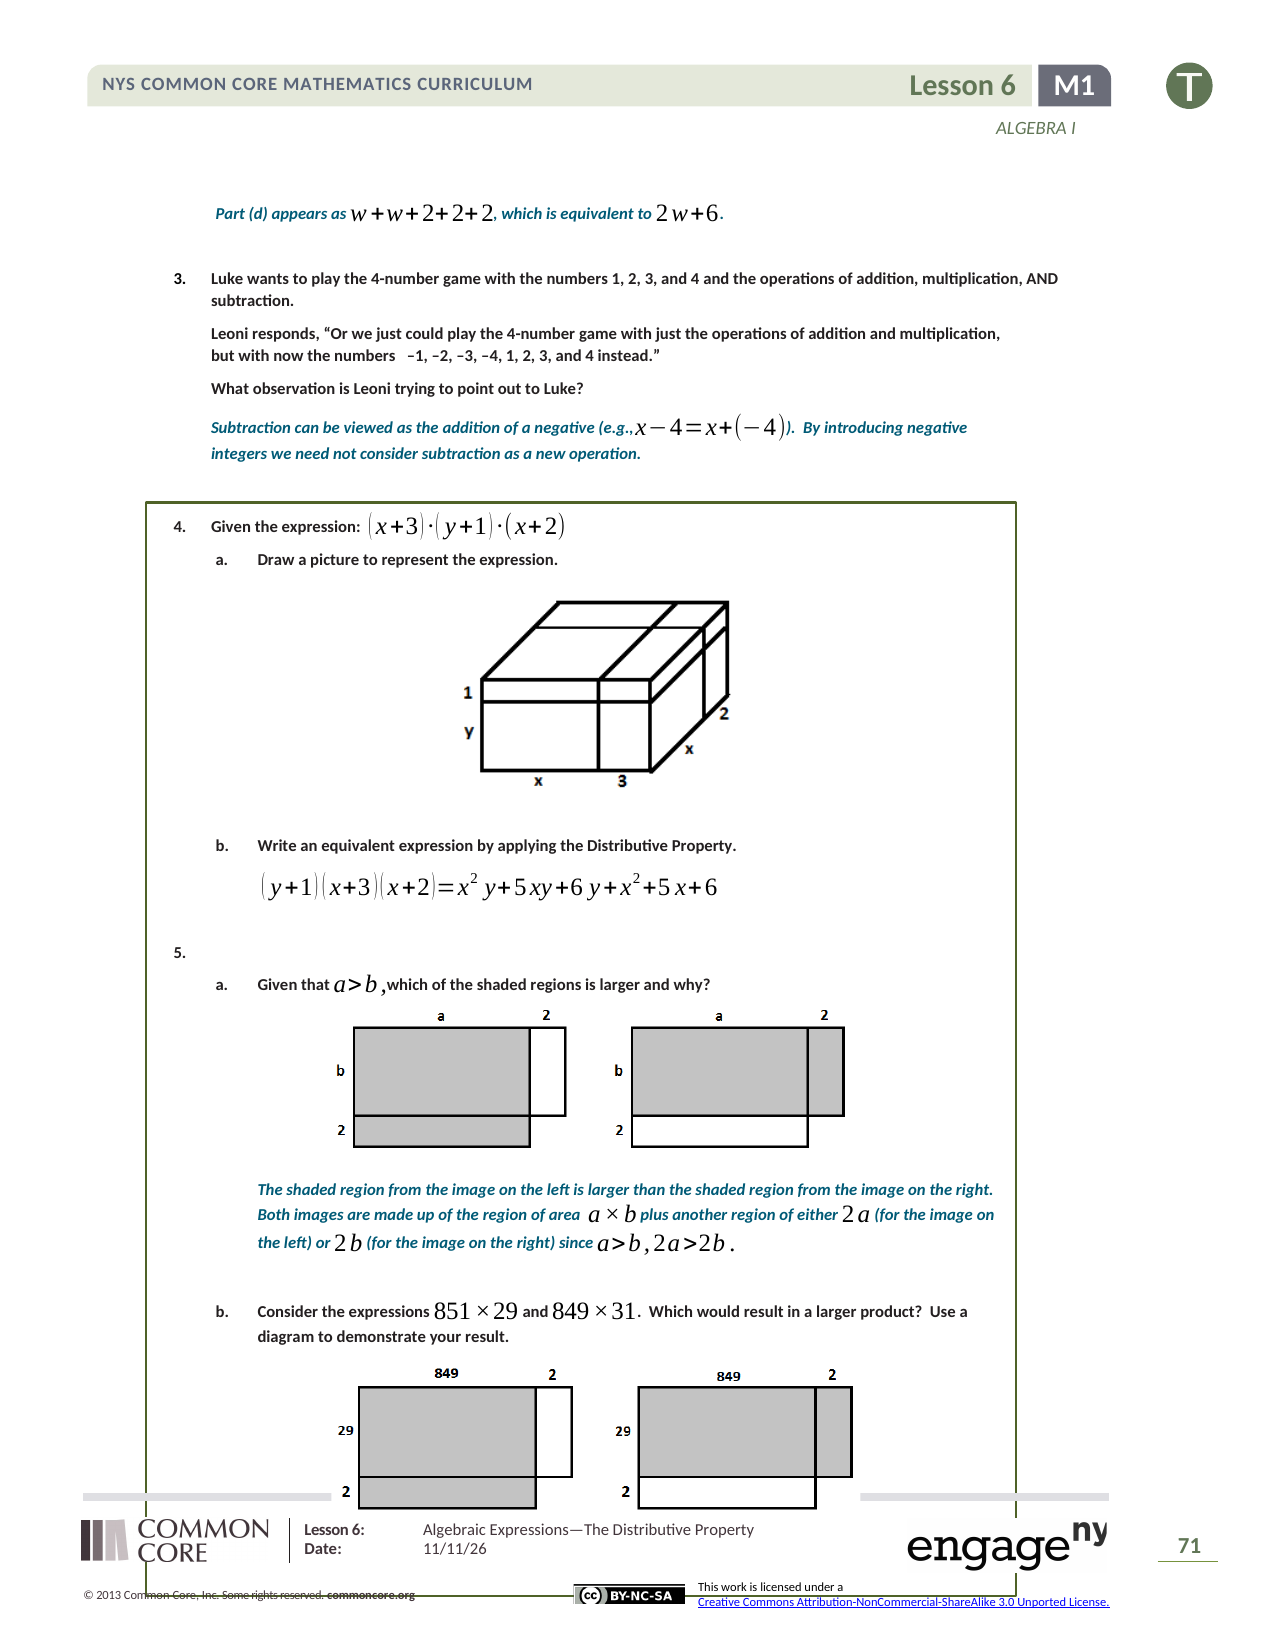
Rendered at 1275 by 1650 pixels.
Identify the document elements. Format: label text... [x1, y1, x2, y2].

picture [81, 1517, 269, 1562]
list Luke wants to play the 4-number game with the numbers 1, 2, 3, and 4 and the operations of addition, multiplication, AND subtraction. [173, 268, 1108, 310]
list Given that which of the shaded regions is larger and why? [215, 970, 1018, 998]
picture [331, 1007, 860, 1165]
list Given the expression: [173, 511, 1108, 542]
list Consider the expressions and . Which would result in a larger product? Use a diagram to demonstrate your result. [215, 1298, 1018, 1347]
picture [331, 1364, 861, 1514]
picture [906, 1518, 1107, 1573]
text Part (d) appears as , which is equivalent to . [215, 200, 1018, 228]
list Write an equivalent expression by applying the Distributive Property. [215, 835, 1018, 856]
text What observation is Leoni trying to point out to Luke? [211, 378, 1018, 399]
text Subtraction can be viewed as the addition of a negative (e.g.,). By introducing negative integers we need not consider subtraction as a new operation. [211, 412, 1018, 463]
picture [572, 1584, 685, 1604]
picture [452, 591, 739, 797]
text Leoni responds, “Or we just could play the 4-number game with just the operations of addition and multiplication, but with now the numbers –1, –2, –3, –4, 1, 2, 3, and 4 instead.” [211, 323, 1018, 365]
list Draw a picture to represent the expression. [215, 549, 1018, 569]
